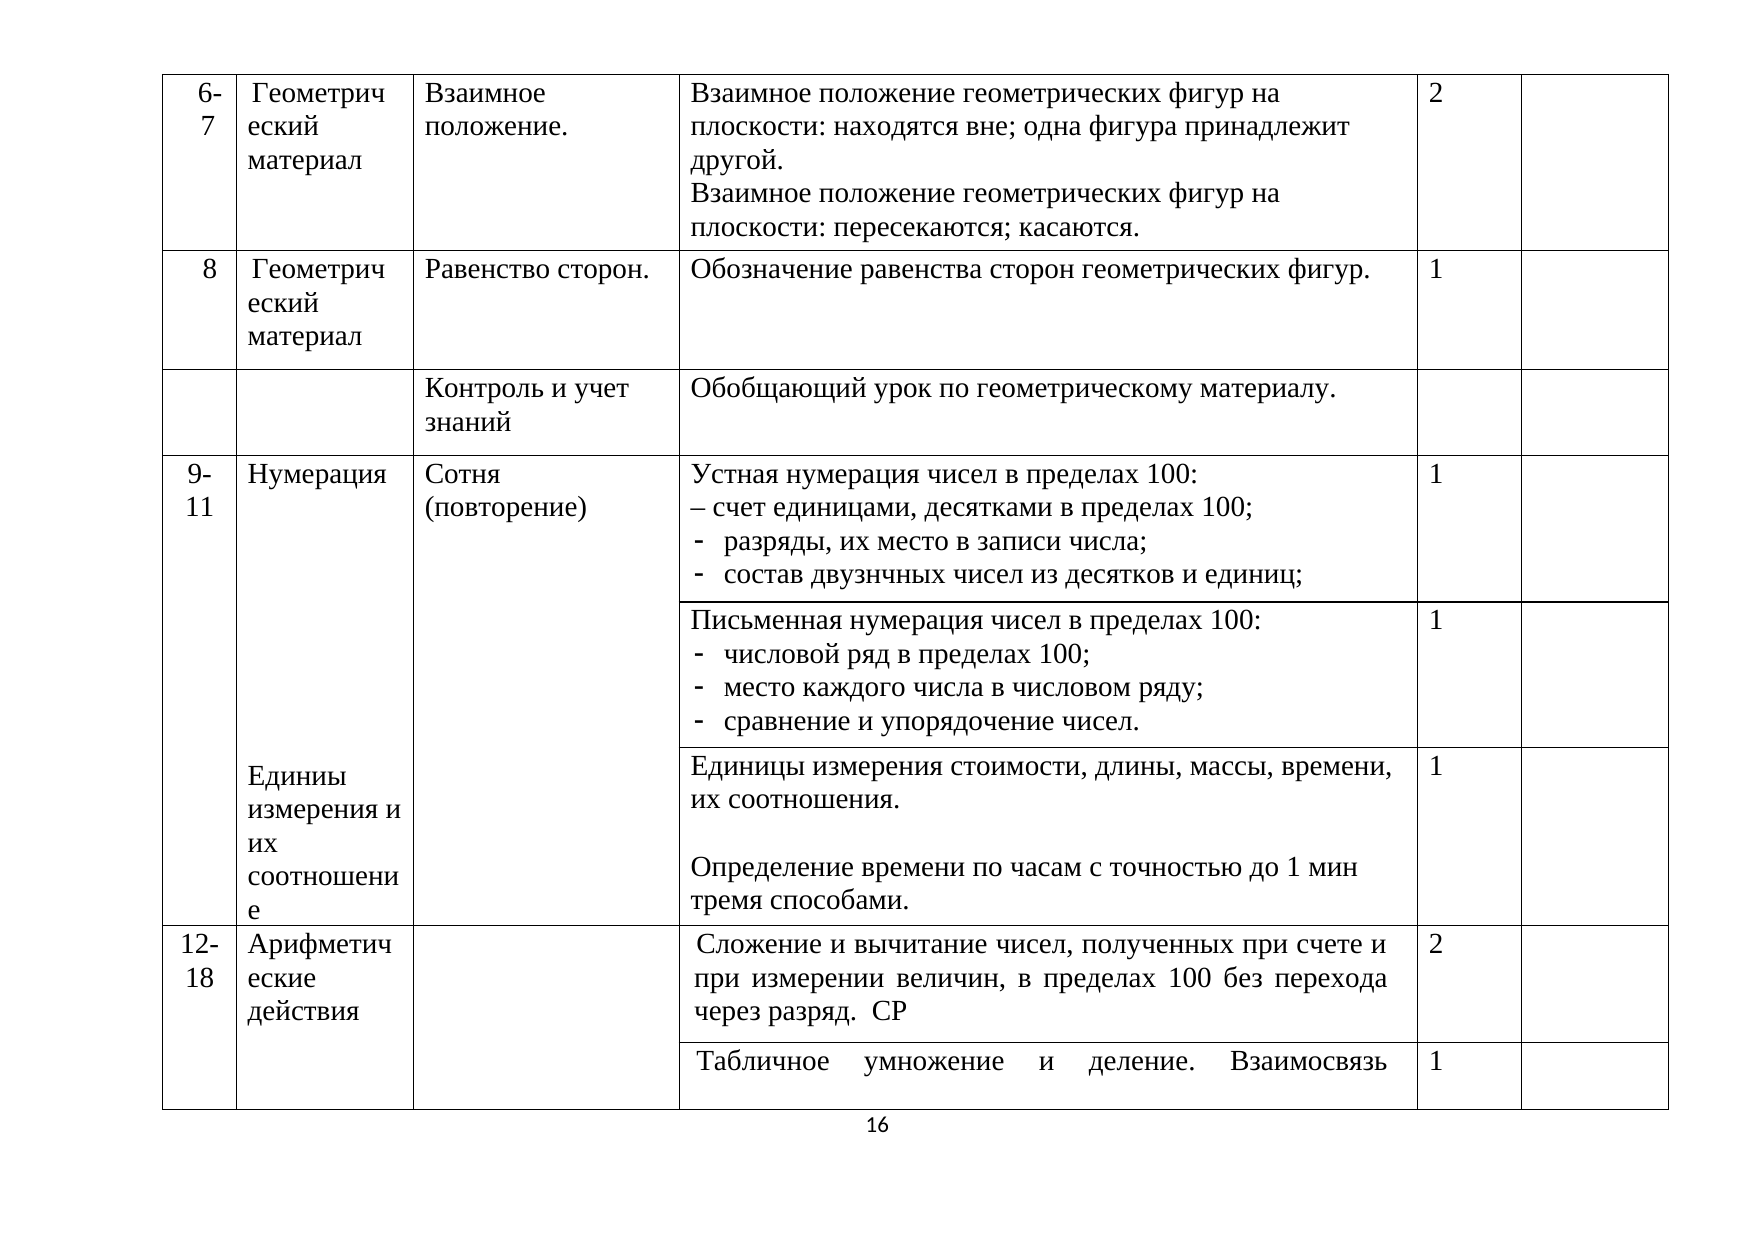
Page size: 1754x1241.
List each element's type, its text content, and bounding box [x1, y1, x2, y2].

table_cell [1522, 456, 1668, 601]
table_cell Взаимное положение. [414, 75, 679, 250]
table_cell [1522, 603, 1668, 747]
table_cell Сложение и вычитание чисел, полученных при счете и при измерении величин, в пределах 100 без перехода через разряд. СР [680, 926, 1417, 1042]
table_cell 1 [1418, 456, 1521, 601]
table_cell Обобщающий урок по геометрическому материалу. [680, 370, 1417, 455]
table_cell Сотня (повторение) [414, 456, 679, 925]
table_cell 1 [1418, 748, 1521, 925]
table_cell [1522, 370, 1668, 455]
table_cell 1 [1418, 603, 1521, 747]
table_cell 6-7 [163, 75, 236, 250]
table_cell Нумерация Единиы измерения и их соотношение [237, 456, 413, 925]
table_cell [163, 370, 236, 455]
table_cell [1522, 75, 1668, 250]
table_cell Устная нумерация чисел в пределах 100: – счет единицами, десятками в пределах 100; разряды, их место в записи числа; состав двузнчных чисел из десятков и единиц; [680, 456, 1417, 601]
table_cell [1522, 1043, 1668, 1109]
table_cell 2 [1418, 75, 1521, 250]
table_cell Взаимное положение геометрических фигур на плоскости: находятся вне; одна фигура принадлежит другой. Взаимное положение геометрических фигур на плоскости: пересекаются; касаются. [680, 75, 1417, 250]
table_cell [1418, 370, 1521, 455]
table_cell Единицы измерения стоимости, длины, массы, времени, их соотношения. Определение времени по часам с точностью до 1 мин тремя способами. [680, 748, 1417, 925]
table_cell 12-18 [163, 926, 236, 1109]
table_cell [1522, 926, 1668, 1042]
table_cell 8 [163, 251, 236, 369]
table_cell 2 [1418, 926, 1521, 1042]
table_cell [1522, 748, 1668, 925]
table_cell [414, 926, 679, 1109]
table_cell Обозначение равенства сторон геометрических фигур. [680, 251, 1417, 369]
table_cell 9-11 [163, 456, 236, 925]
table_cell Геометрический материал [237, 251, 413, 369]
table_cell [237, 370, 413, 455]
table_cell Письменная нумерация чисел в пределах 100: числовой ряд в пределах 100; место каждого числа в числовом ряду; сравнение и упорядочение чисел. [680, 603, 1417, 747]
table_cell Табличное умножение и деление. Взаимосвязь умножения и деления. Название компонентов и результата умножения и деления. [680, 1043, 1417, 1109]
table_cell Арифметические действия Арифметические задачи [237, 926, 413, 1109]
table_cell Контроль и учет знаний [414, 370, 679, 455]
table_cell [237, 75, 413, 250]
table_cell 1 [1418, 1043, 1521, 1109]
table_cell [1522, 251, 1668, 369]
table_cell Равенство сторон. [414, 251, 679, 369]
table_cell 1 [1418, 251, 1521, 369]
